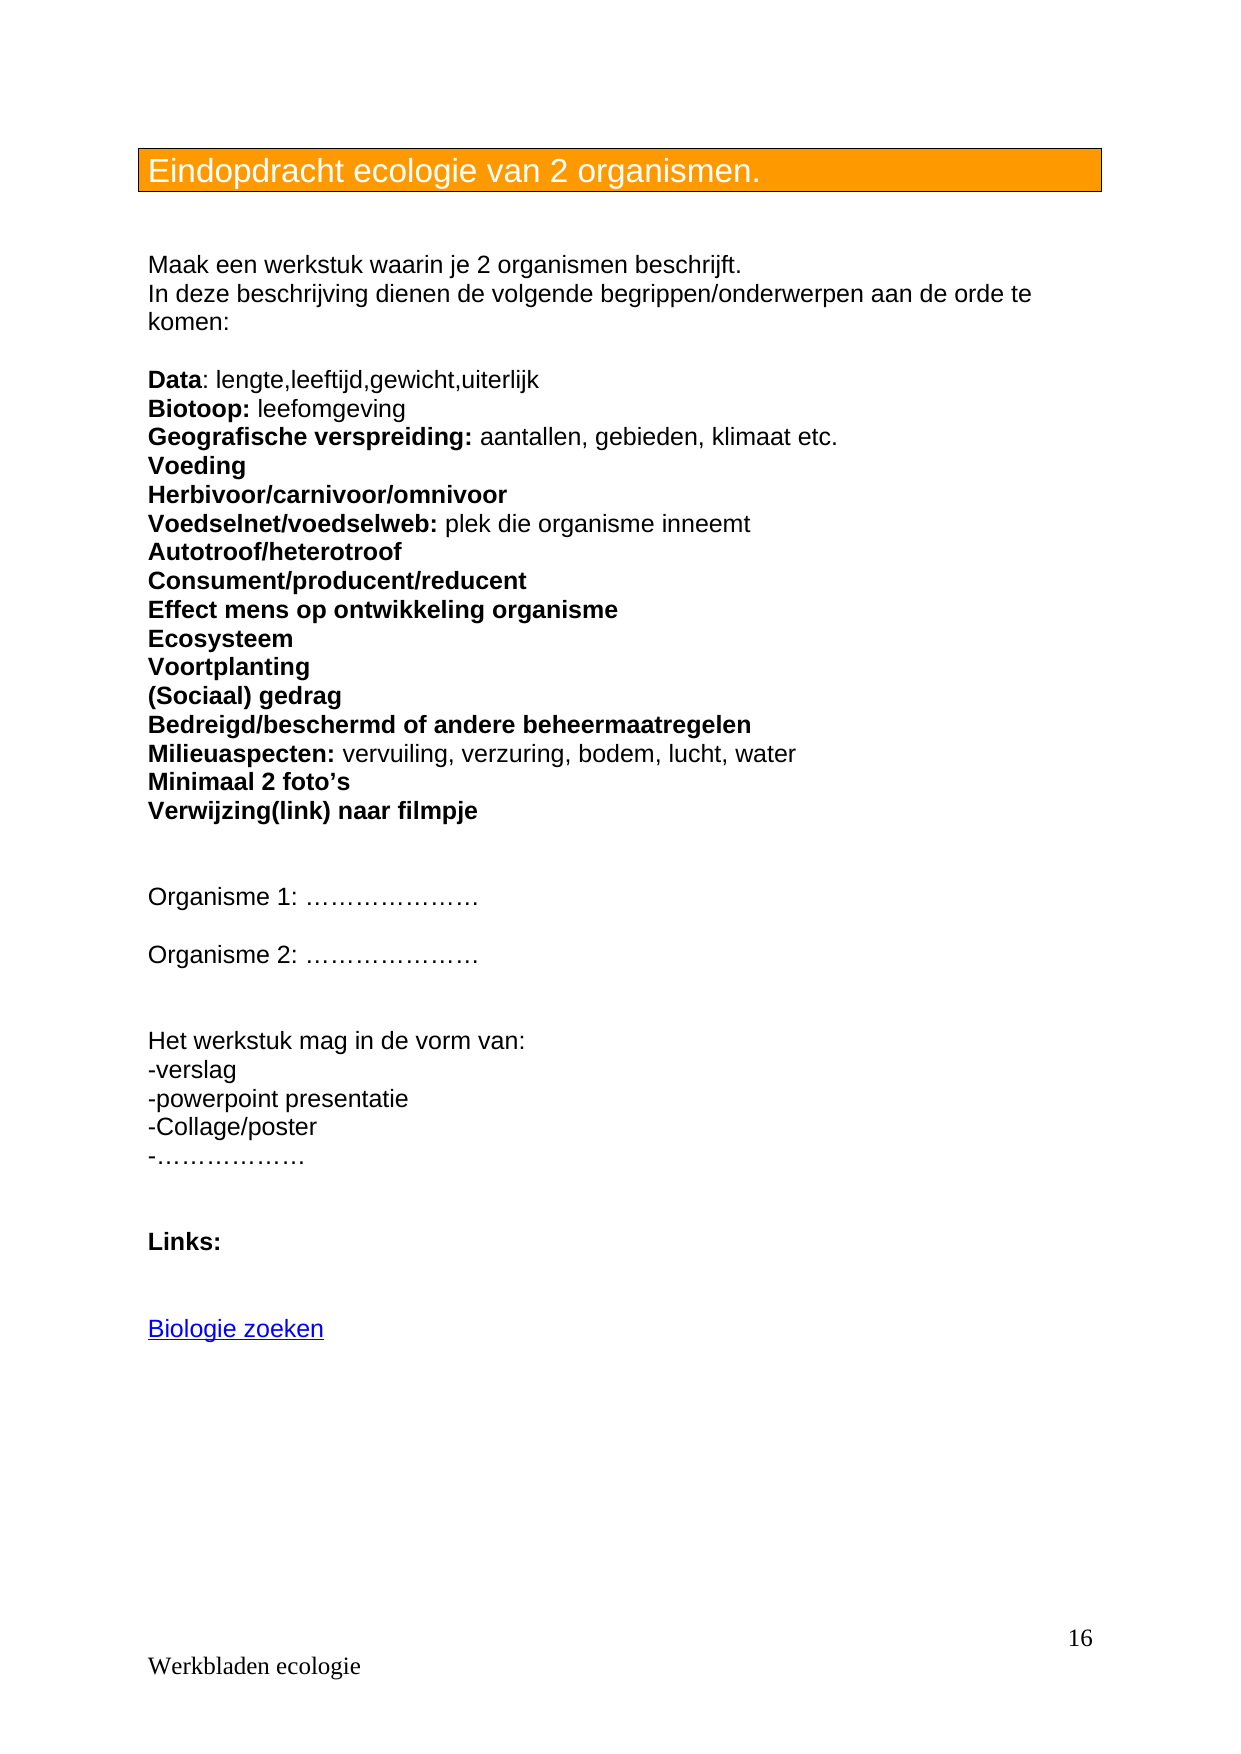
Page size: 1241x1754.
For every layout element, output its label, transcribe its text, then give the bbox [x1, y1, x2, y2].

text Bedreigd/beschermd of andere beheermaatregelen [148, 710, 1093, 738]
text Effect mens op ontwikkeling organisme [148, 595, 1093, 623]
text Links: [148, 1227, 1093, 1256]
text -verslag [148, 1055, 1093, 1083]
text Herbivoor/carnivoor/omnivoor [148, 480, 1093, 508]
text Verwijzing(link) naar filmpje [148, 796, 1093, 825]
text -powerpoint presentatie [148, 1083, 1093, 1112]
text Ecosysteem [148, 623, 1093, 652]
text Maak een werkstuk waarin je 2 organismen beschrijft. [148, 250, 1093, 278]
text Het werkstuk mag in de vorm van: [148, 1026, 1093, 1055]
text Voedselnet/voedselweb: plek die organisme inneemt [148, 508, 1093, 537]
text Organisme 1: ………………… [148, 882, 1093, 911]
text In deze beschrijving dienen de volgende begrippen/onderwerpen aan de orde te komen: [148, 278, 1093, 336]
text Eindopdracht ecologie van 2 organismen. [139, 149, 1101, 191]
text Geografische verspreiding: aantallen, gebieden, klimaat etc. [148, 422, 1093, 451]
text Consument/producent/reducent [148, 566, 1093, 595]
text Minimaal 2 foto’s [148, 767, 1093, 796]
text Biotoop: leefomgeving [148, 393, 1093, 422]
text -……………… [148, 1141, 1093, 1170]
text Voeding [148, 451, 1093, 480]
text (Sociaal) gedrag [148, 681, 1093, 710]
text Organisme 2: ………………… [148, 940, 1093, 968]
text Voortplanting [148, 652, 1093, 681]
text Milieuaspecten: vervuiling, verzuring, bodem, lucht, water [148, 738, 1093, 767]
text -Collage/poster [148, 1112, 1093, 1141]
text Biologie zoeken [148, 1313, 1093, 1342]
text Data: lengte,leeftijd,gewicht,uiterlijk [148, 365, 1093, 393]
text Autotroof/heterotroof [148, 537, 1093, 566]
